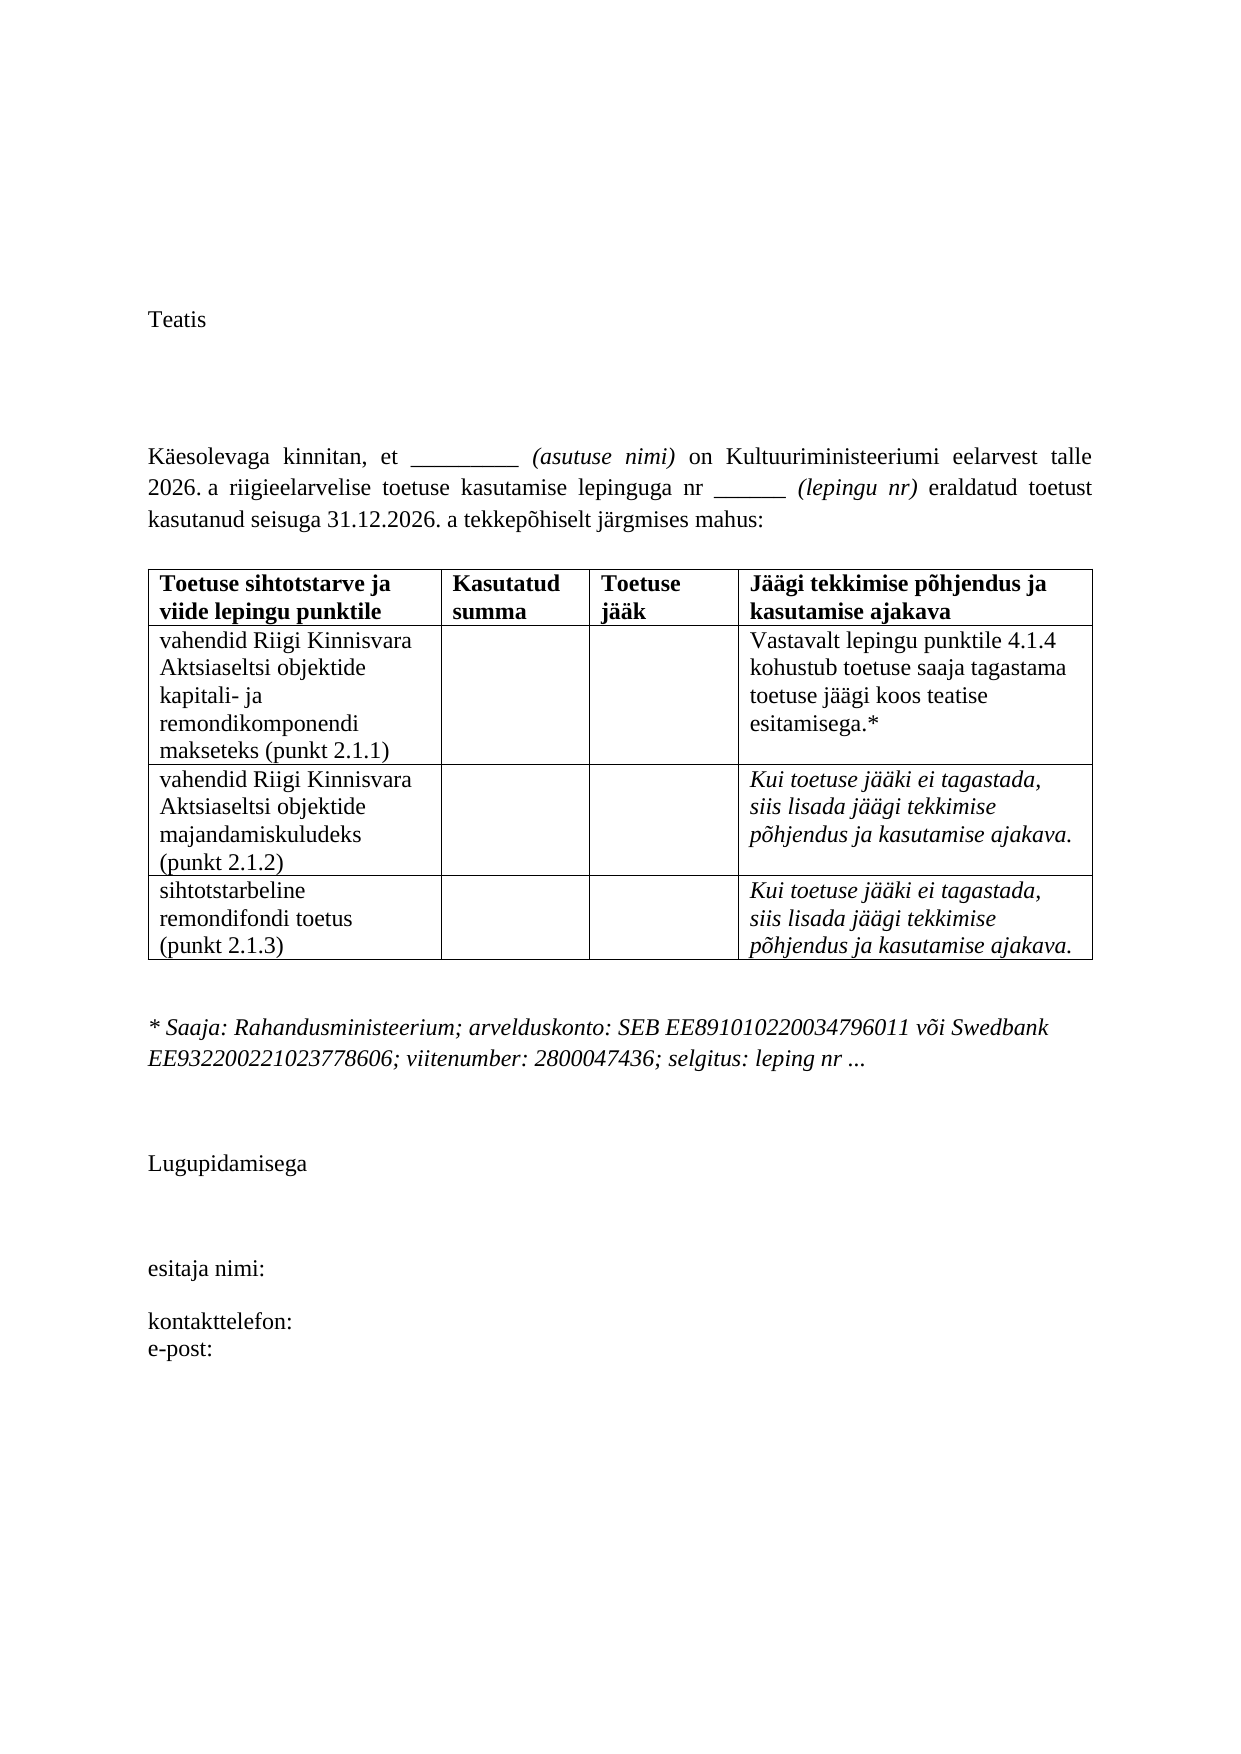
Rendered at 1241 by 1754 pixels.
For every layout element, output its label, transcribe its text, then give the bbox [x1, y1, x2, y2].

text Käesolevaga kinnitan, et _________ (asutuse nimi) on Kultuuriministeeriumi eelarvest talle 2026. a riigieelarvelise toetuse kasutamise lepinguga nr ______ (lepingu nr) eraldatud toetust kasutanud seisuga 31.12.2026. a tekkepõhiselt järgmises mahus: [148, 442, 1093, 533]
table_cell [442, 626, 589, 764]
table_header Toetuse jääk [590, 570, 738, 625]
table_header Jäägi tekkimise põhjendus ja kasutamise ajakava [739, 570, 1092, 625]
text Teatis [148, 305, 1093, 333]
table_cell [590, 876, 738, 959]
text kontakttelefon: [148, 1307, 1093, 1334]
table_cell Vastavalt lepingu punktile 4.1.4 kohustub toetuse saaja tagastama toetuse jäägi koos teatise esitamisega.* [739, 626, 1092, 764]
table_header Toetuse sihtotstarve ja viide lepingu punktile [149, 570, 441, 625]
text e-post: [148, 1334, 1093, 1362]
table_cell vahendid Riigi Kinnisvara Aktsiaseltsi objektide majandamiskuludeks (punkt 2.1.2) [149, 765, 441, 875]
table_cell Kui toetuse jääki ei tagastada, siis lisada jäägi tekkimise põhjendus ja kasutamise ajakava. [739, 765, 1092, 875]
table_cell sihtotstarbeline remondifondi toetus (punkt 2.1.3) [149, 876, 441, 959]
table_header Kasutatud summa [442, 570, 589, 625]
table_cell Kui toetuse jääki ei tagastada, siis lisada jäägi tekkimise põhjendus ja kasutamise ajakava. [739, 876, 1092, 959]
table_cell [590, 765, 738, 875]
table_cell [590, 626, 738, 764]
table_cell [442, 876, 589, 959]
text * Saaja: Rahandusministeerium; arvelduskonto: SEB EE891010220034796011 või Swedbank EE932200221023778606; viitenumber: 2800047436; selgitus: leping nr ... [148, 1013, 1093, 1072]
table_cell vahendid Riigi Kinnisvara Aktsiaseltsi objektide kapitali- ja remondikomponendi makseteks (punkt 2.1.1) [149, 626, 441, 764]
text Lugupidamisega [148, 1149, 1093, 1177]
text esitaja nimi: [148, 1254, 1093, 1282]
table_cell [442, 765, 589, 875]
